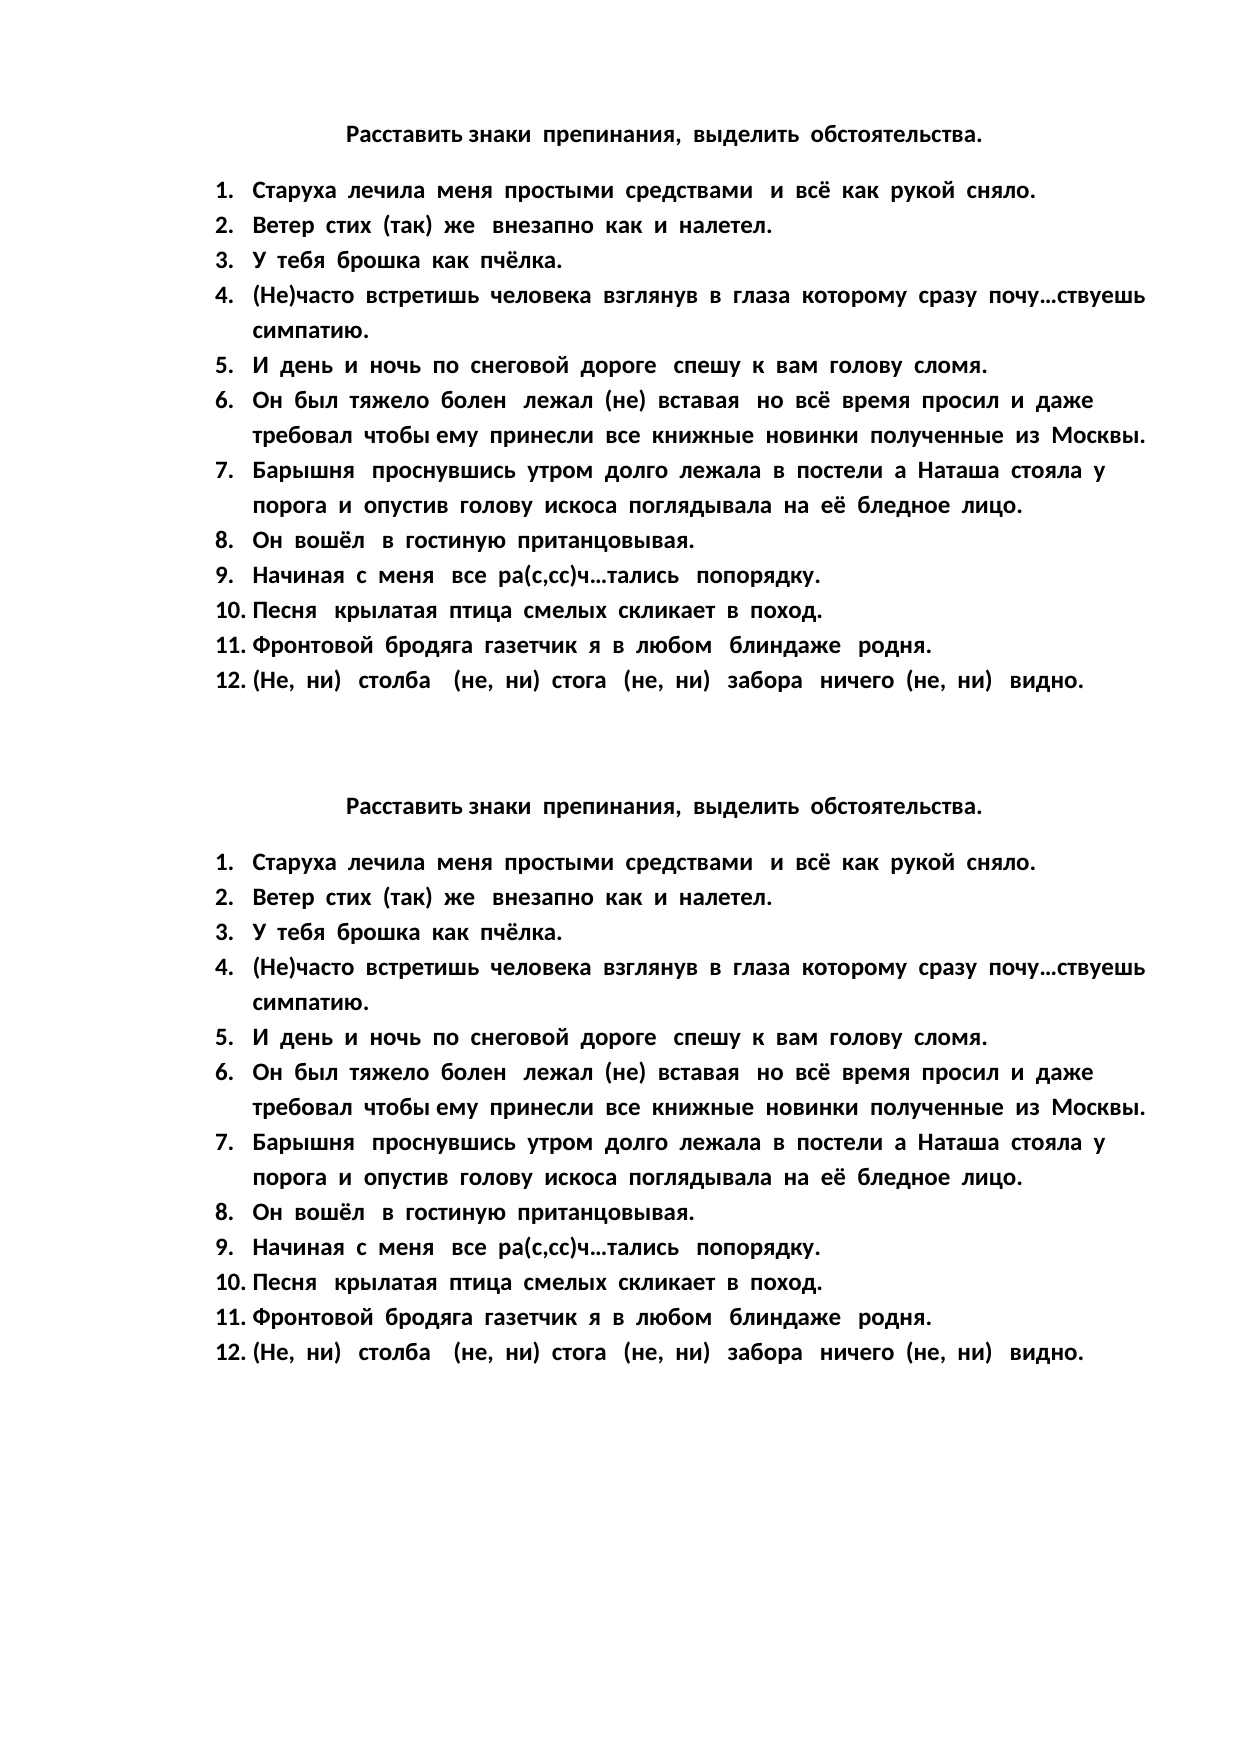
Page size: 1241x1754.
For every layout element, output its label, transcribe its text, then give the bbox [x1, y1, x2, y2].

list Старуха лечила меня простыми средствами и всё как рукой сняло. [215, 846, 1152, 876]
list (Не)часто встретишь человека взглянув в глаза которому сразу почу…ствуешь симпатию. [215, 279, 1152, 344]
list Он был тяжело болен лежал (не) вставая но всё время просил и даже требовал чтобы ему принесли все книжные новинки полученные из Москвы. [215, 384, 1152, 449]
list Фронтовой бродяга газетчик я в любом блиндаже родня. [215, 629, 1152, 659]
list Ветер стих (так) же внезапно как и налетел. [215, 209, 1152, 239]
list И день и ночь по снеговой дороге спешу к вам голову сломя. [215, 1021, 1152, 1051]
list (Не)часто встретишь человека взглянув в глаза которому сразу почу…ствуешь симпатию. [215, 951, 1152, 1016]
list Барышня проснувшись утром долго лежала в постели а Наташа стояла у порога и опустив голову искоса поглядывала на её бледное лицо. [215, 454, 1152, 519]
list У тебя брошка как пчёлка. [215, 244, 1152, 274]
list Барышня проснувшись утром долго лежала в постели а Наташа стояла у порога и опустив голову искоса поглядывала на её бледное лицо. [215, 1126, 1152, 1191]
list Фронтовой бродяга газетчик я в любом блиндаже родня. [215, 1301, 1152, 1331]
list Старуха лечила меня простыми средствами и всё как рукой сняло. [215, 174, 1152, 204]
list У тебя брошка как пчёлка. [215, 916, 1152, 946]
text Расставить знаки препинания, выделить обстоятельства. [177, 790, 1152, 820]
list Начиная с меня все ра(с,сс)ч…тались попорядку. [215, 1231, 1152, 1261]
list Начиная с меня все ра(с,сс)ч…тались попорядку. [215, 559, 1152, 589]
list Песня крылатая птица смелых скликает в поход. [215, 594, 1152, 624]
list (Не, ни) столба (не, ни) стога (не, ни) забора ничего (не, ни) видно. [215, 1336, 1152, 1366]
list Песня крылатая птица смелых скликает в поход. [215, 1266, 1152, 1296]
list Он вошёл в гостиную пританцовывая. [215, 524, 1152, 554]
list Он вошёл в гостиную пританцовывая. [215, 1196, 1152, 1226]
list Ветер стих (так) же внезапно как и налетел. [215, 881, 1152, 911]
text Расставить знаки препинания, выделить обстоятельства. [177, 118, 1152, 149]
list И день и ночь по снеговой дороге спешу к вам голову сломя. [215, 349, 1152, 379]
list Он был тяжело болен лежал (не) вставая но всё время просил и даже требовал чтобы ему принесли все книжные новинки полученные из Москвы. [215, 1056, 1152, 1121]
list (Не, ни) столба (не, ни) стога (не, ни) забора ничего (не, ни) видно. [215, 664, 1152, 694]
